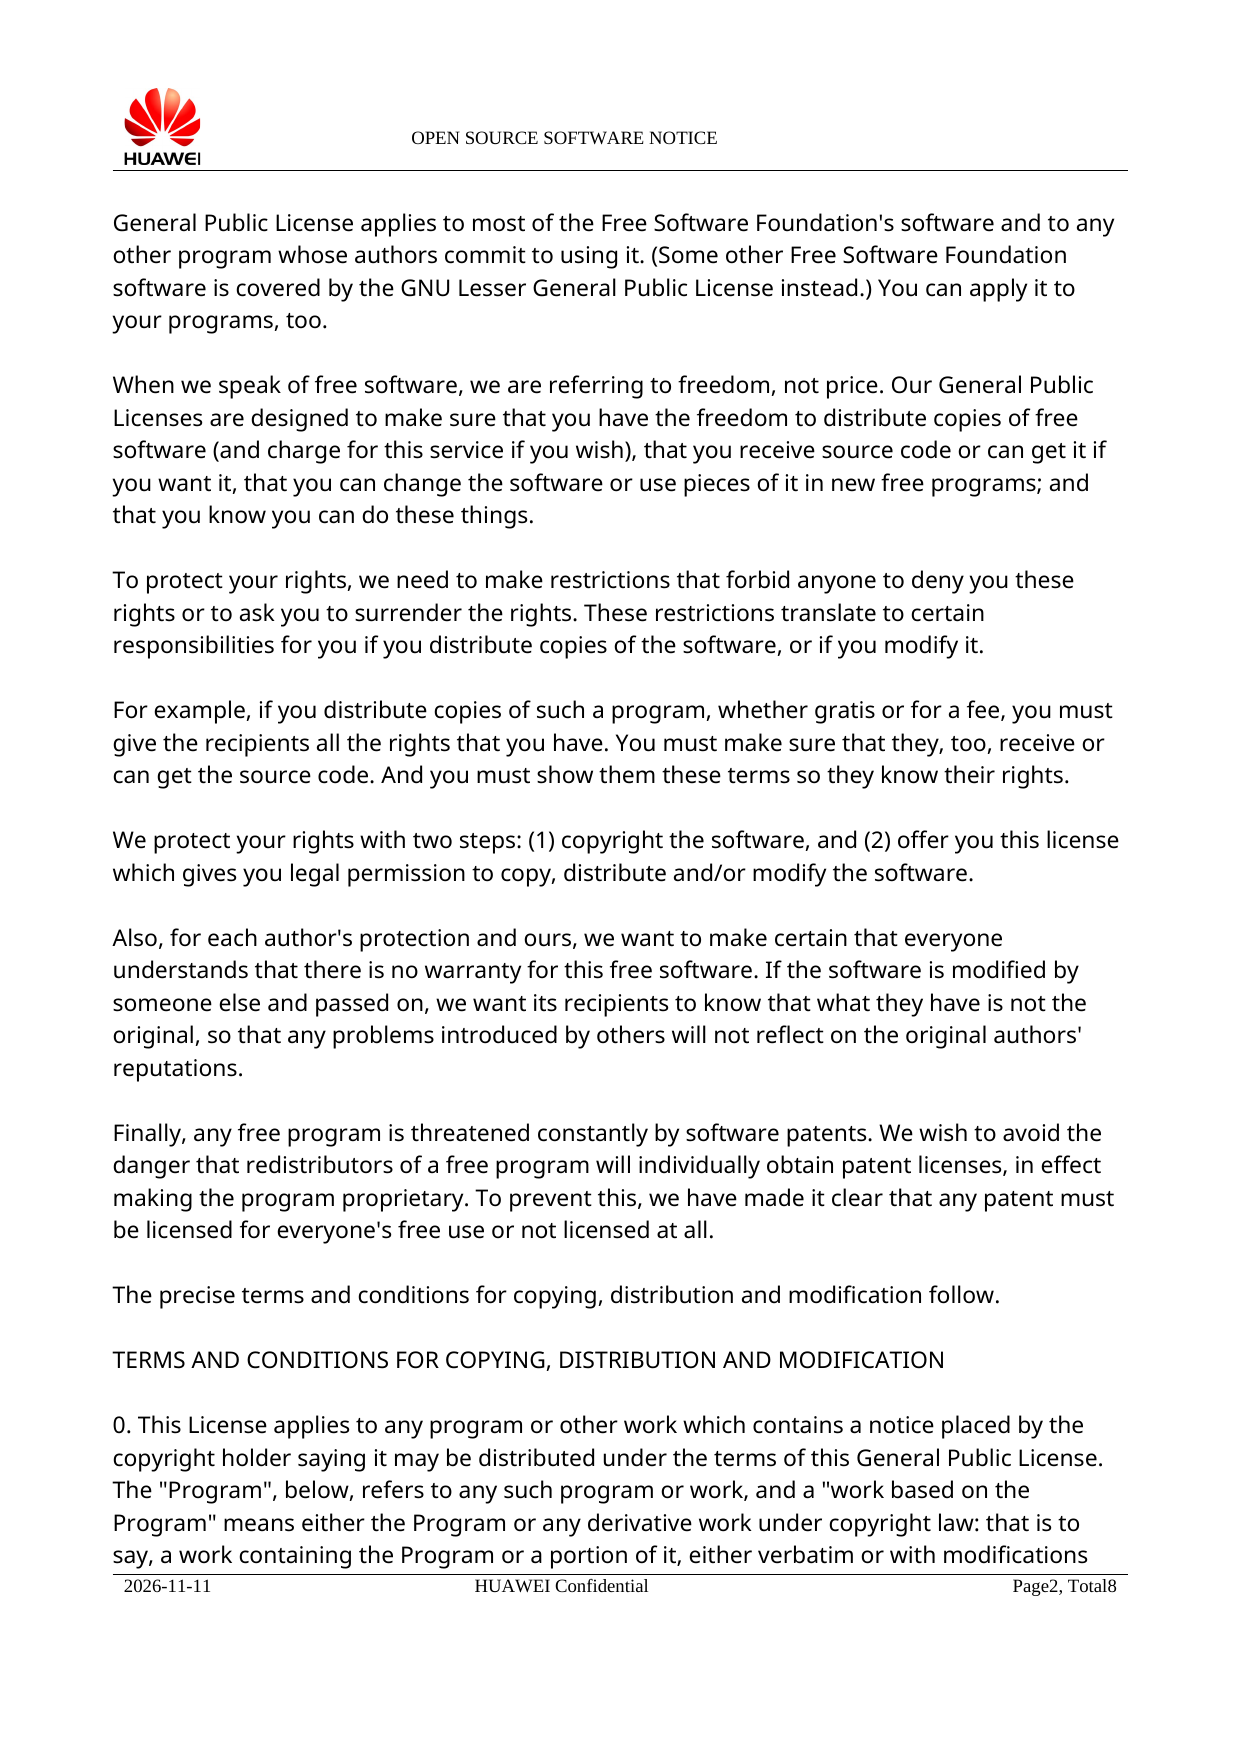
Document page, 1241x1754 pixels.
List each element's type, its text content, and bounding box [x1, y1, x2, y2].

text TERMS AND CONDITIONS FOR COPYING, DISTRIBUTION AND MODIFICATION [112, 1344, 1128, 1376]
text Also, for each author's protection and ours, we want to make certain that everyone understands that there is no warranty for this free software. If the software is modified by someone else and passed on, we want its recipients to know that what they have is not the original, so that any problems introduced by others will not reflect on the original authors' reputations. [112, 921, 1128, 1084]
text We protect your rights with two steps: (1) copyright the software, and (2) offer you this license which gives you legal permission to copy, distribute and/or modify the software. [112, 824, 1128, 889]
picture [124, 88, 201, 165]
text To protect your rights, we need to make restrictions that forbid anyone to deny you these rights or to ask you to surrender the rights. These restrictions translate to certain responsibilities for you if you distribute copies of the software, or if you modify it. [112, 564, 1128, 661]
text Finally, any free program is threatened constantly by software patents. We wish to avoid the danger that redistributors of a free program will individually obtain patent licenses, in effect making the program proprietary. To prevent this, we have made it clear that any patent must be licensed for everyone's free use or not licensed at all. [112, 1116, 1128, 1246]
text The precise terms and conditions for copying, distribution and modification follow. [112, 1279, 1128, 1311]
text When we speak of free software, we are referring to freedom, not price. Our General Public Licenses are designed to make sure that you have the freedom to distribute copies of free software (and charge for this service if you wish), that you receive source code or can get it if you want it, that you can change the software or use pieces of it in new free programs; and that you know you can do these things. [112, 369, 1128, 531]
text For example, if you distribute copies of such a program, whether gratis or for a fee, you must give the recipients all the rights that you have. You must make sure that they, too, receive or can get the source code. And you must show them these terms so they know their rights. [112, 694, 1128, 791]
